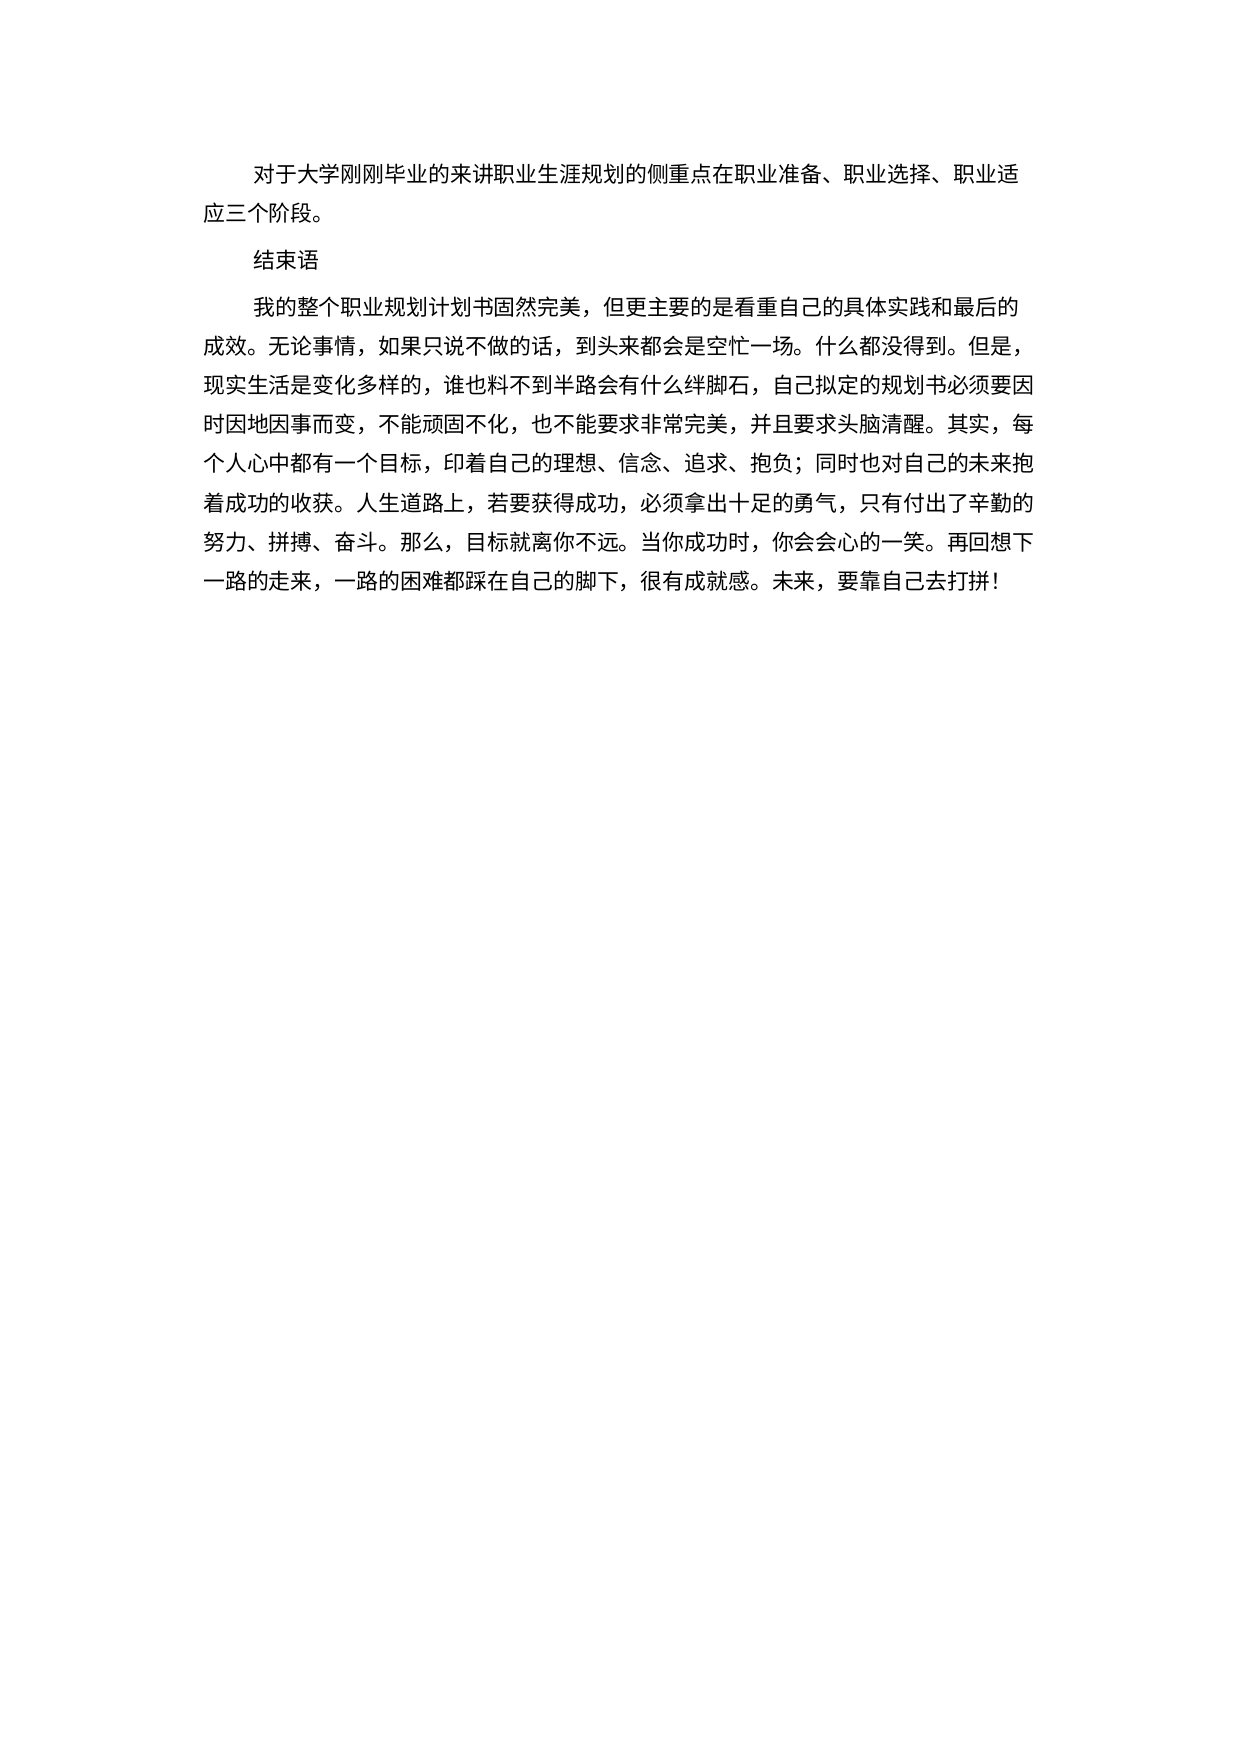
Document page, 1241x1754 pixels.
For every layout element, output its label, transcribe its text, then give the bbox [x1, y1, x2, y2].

text 结束语 [203, 236, 1037, 275]
text 我的整个职业规划计划书固然完美，但更主要的是看重自己的具体实践和最后的成效。无论事情，如果只说不做的话，到头来都会是空忙一场。什么都没得到。但是，现实生活是变化多样的，谁也料不到半路会有什么绊脚石，自己拟定的规划书必须要因时因地因事而变，不能顽固不化，也不能要求非常完美，并且要求头脑清醒。其实，每个人心中都有一个目标，印着自己的理想、信念、追求、抱负；同时也对自己的未来抱着成功的收获。人生道路上，若要获得成功，必须拿出十足的勇气，只有付出了辛勤的努力、拼搏、奋斗。那么，目标就离你不远。当你成功时，你会会心的一笑。再回想下一路的走来，一路的困难都踩在自己的脚下，很有成就感。未来，要靠自己去打拼！ [203, 283, 1037, 595]
text 对于大学刚刚毕业的来讲职业生涯规划的侧重点在职业准备、职业选择、职业适应三个阶段。 [203, 150, 1037, 228]
